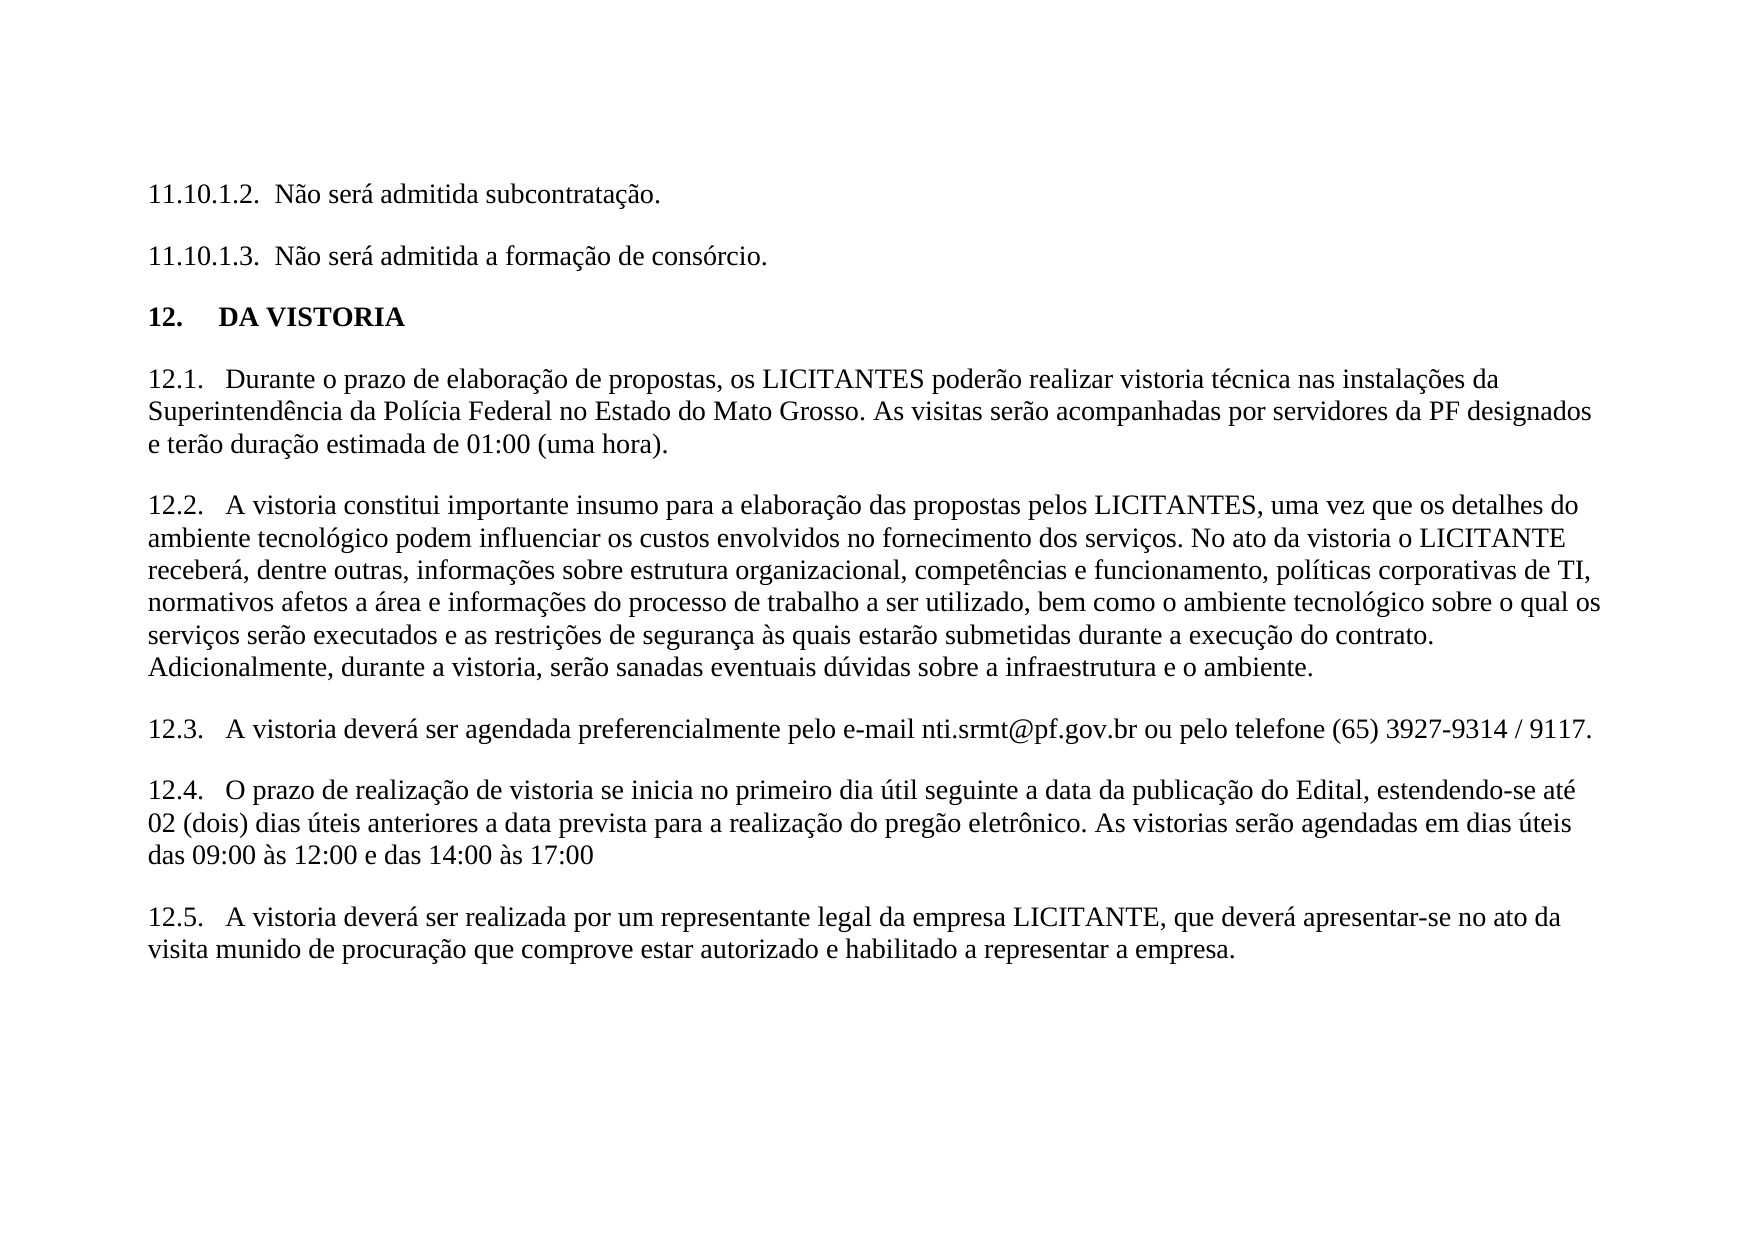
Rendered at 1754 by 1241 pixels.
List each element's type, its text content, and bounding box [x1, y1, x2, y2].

text 12.1. Durante o prazo de elaboração de propostas, os LICITANTES poderão realizar vistoria técnica nas instalações da Superintendência da Polícia Federal no Estado do Mato Grosso. As visitas serão acompanhadas por servidores da PF designados e terão duração estimada de 01:00 (uma hora). [148, 362, 1606, 459]
text 11.10.1.2. Não será admitida subcontratação. [148, 177, 1606, 209]
text 12.3. A vistoria deverá ser agendada preferencialmente pelo e-mail nti.srmt@pf.gov.br ou pelo telefone (65) 3927-9314 / 9117. [148, 712, 1606, 744]
text 12.2. A vistoria constitui importante insumo para a elaboração das propostas pelos LICITANTES, uma vez que os detalhes do ambiente tecnológico podem influenciar os custos envolvidos no fornecimento dos serviços. No ato da vistoria o LICITANTE receberá, dentre outras, informações sobre estrutura organizacional, competências e funcionamento, políticas corporativas de TI, normativos afetos a área e informações do processo de trabalho a ser utilizado, bem como o ambiente tecnológico sobre o qual os serviços serão executados e as restrições de segurança às quais estarão submetidas durante a execução do contrato. Adicionalmente, durante a vistoria, serão sanadas eventuais dúvidas sobre a infraestrutura e o ambiente. [148, 488, 1606, 683]
text 12. DA VISTORIA [148, 300, 1606, 333]
text 12.5. A vistoria deverá ser realizada por um representante legal da empresa LICITANTE, que deverá apresentar-se no ato da visita munido de procuração que comprove estar autorizado e habilitado a representar a empresa. [148, 900, 1606, 964]
text 12.4. O prazo de realização de vistoria se inicia no primeiro dia útil seguinte a data da publicação do Edital, estendendo-se até 02 (dois) dias úteis anteriores a data prevista para a realização do pregão eletrônico. As vistorias serão agendadas em dias úteis das 09:00 às 12:00 e das 14:00 às 17:00 [148, 773, 1606, 871]
text 11.10.1.3. Não será admitida a formação de consórcio. [148, 239, 1606, 271]
